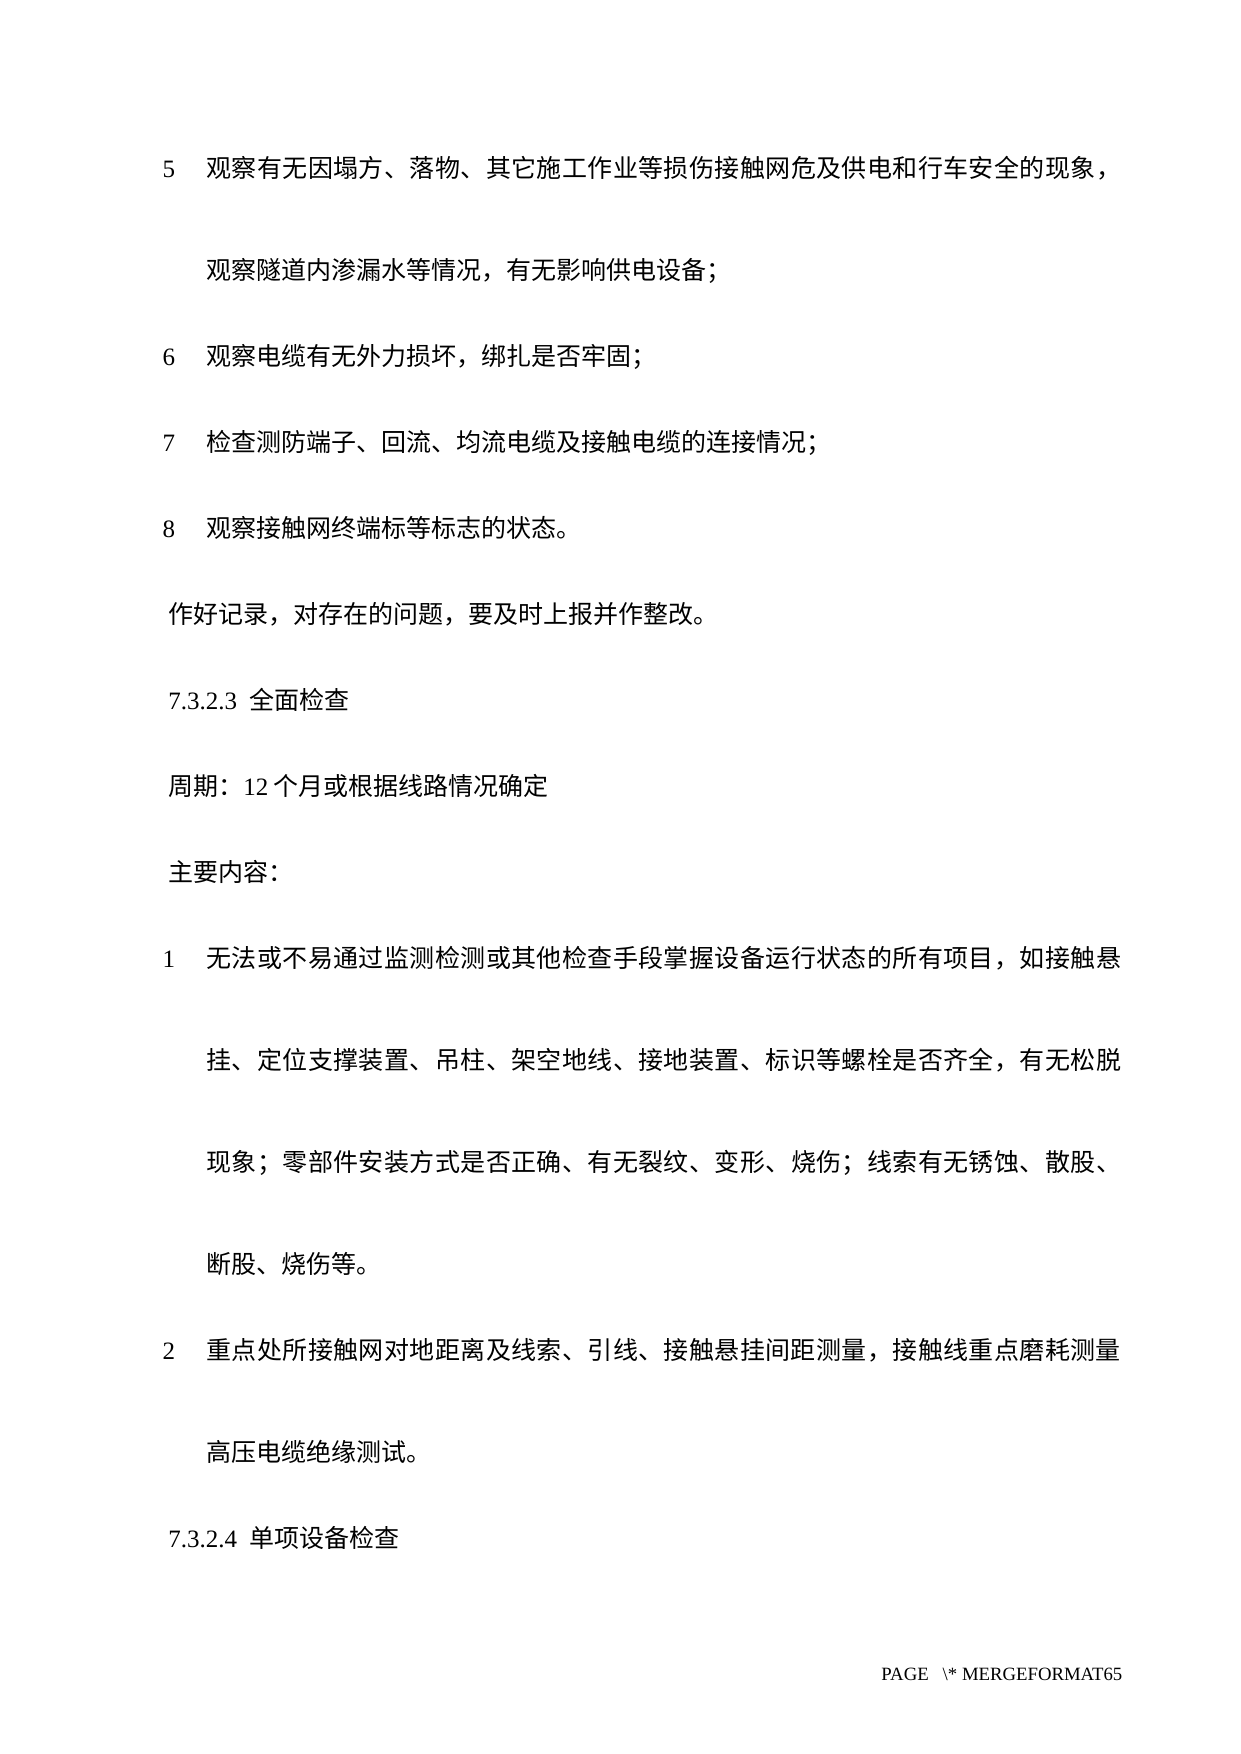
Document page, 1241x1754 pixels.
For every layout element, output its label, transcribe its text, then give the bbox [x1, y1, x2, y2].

list 观察接触网终端标等标志的状态。 [162, 493, 1122, 561]
subtitle 全面检查 [118, 665, 1122, 733]
text 周期：12个月或根据线路情况确定 [118, 751, 1122, 819]
subtitle 单项设备检查 [118, 1502, 1122, 1570]
list 观察有无因塌方、落物、其它施工作业等损伤接触网危及供电和行车安全的现象，观察隧道内渗漏水等情况，有无影响供电设备； [162, 133, 1122, 302]
list 重点处所接触网对地距离及线索、引线、接触悬挂间距测量，接触线重点磨耗测量，高压电缆绝缘测试。 [162, 1314, 1122, 1484]
text 作好记录，对存在的问题，要及时上报并作整改。 [118, 579, 1122, 647]
list 无法或不易通过监测检测或其他检查手段掌握设备运行状态的所有项目，如接触悬挂、定位支撑装置、吊柱、架空地线、接地装置、标识等螺栓是否齐全，有无松脱现象；零部件安装方式是否正确、有无裂纹、变形、烧伤；线索有无锈蚀、散股、断股、烧伤等。 [162, 923, 1122, 1296]
text 主要内容： [118, 837, 1122, 905]
list 检查测防端子、回流、均流电缆及接触电缆的连接情况； [162, 407, 1122, 474]
list 观察电缆有无外力损坏，绑扎是否牢固； [162, 321, 1122, 388]
